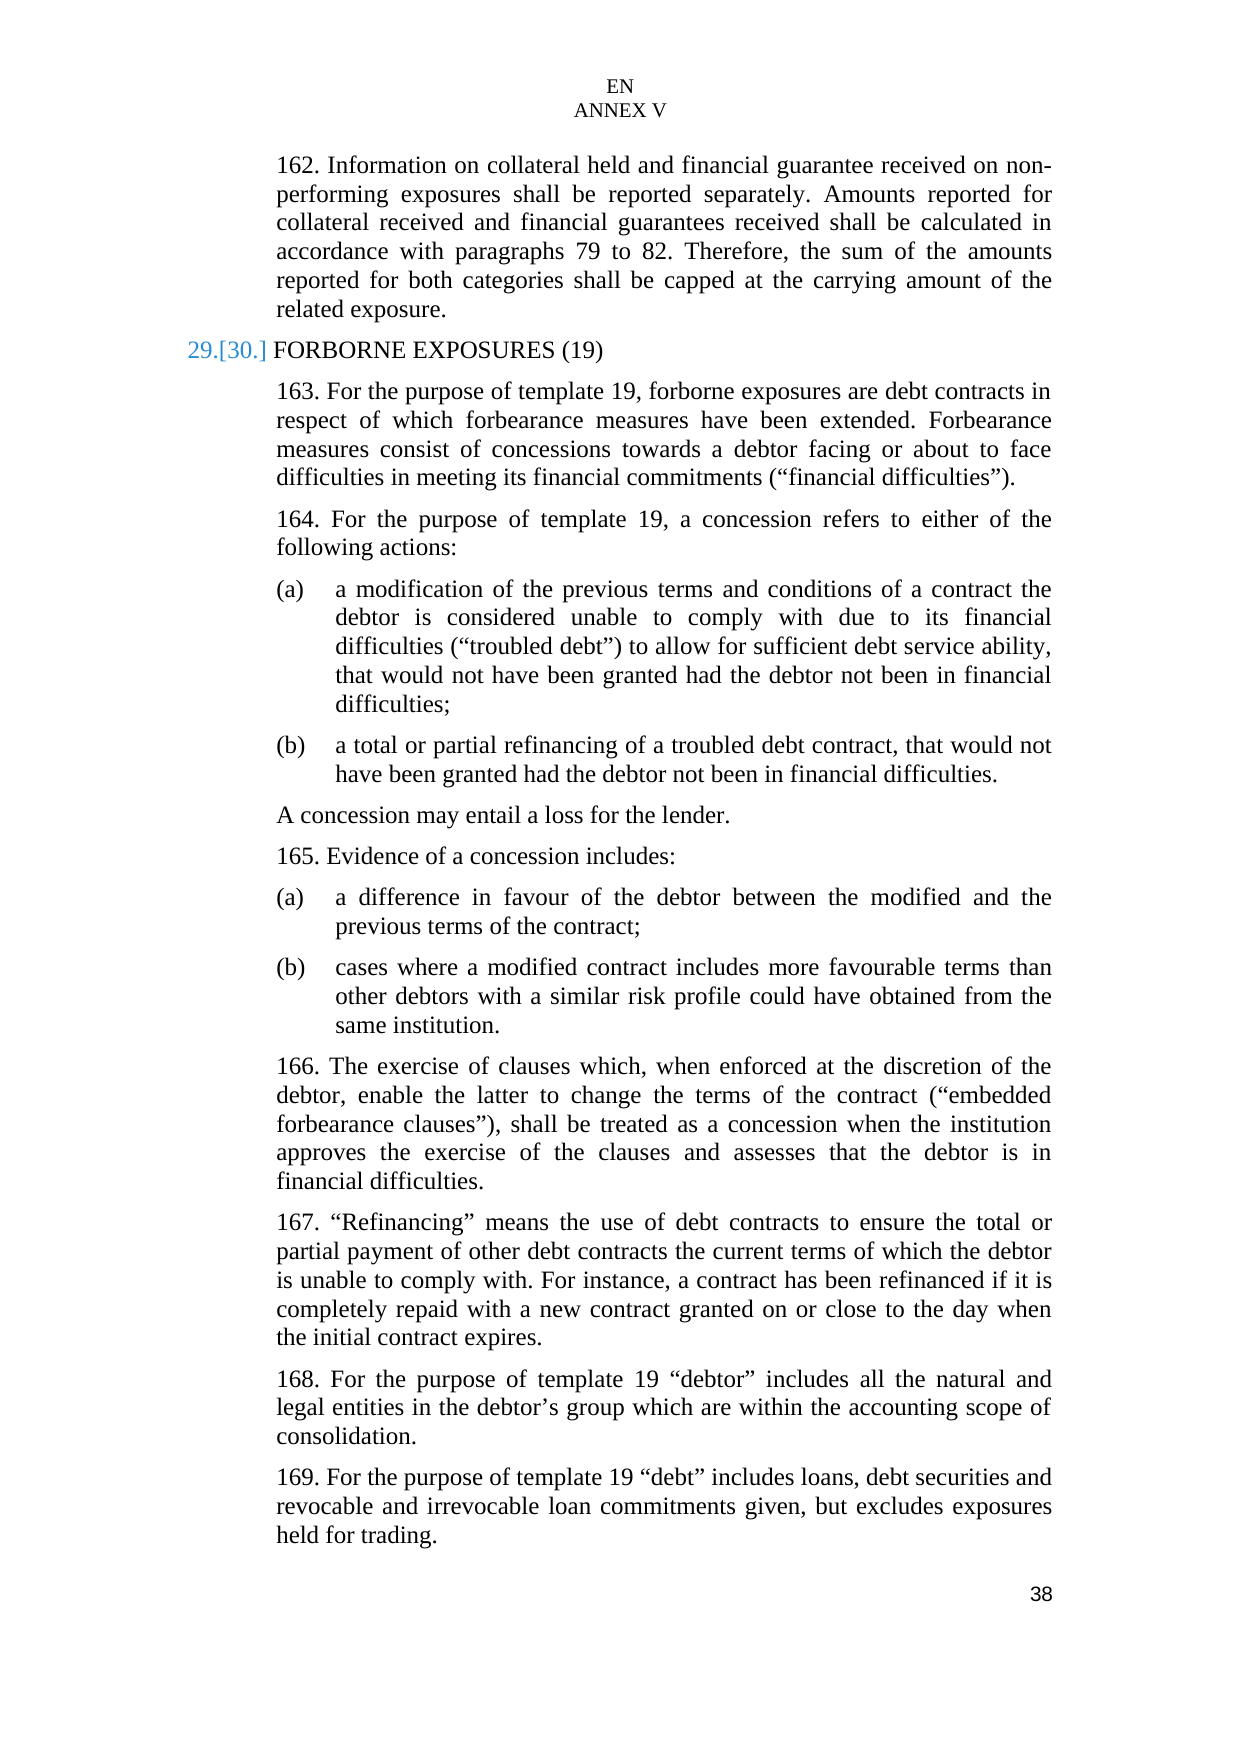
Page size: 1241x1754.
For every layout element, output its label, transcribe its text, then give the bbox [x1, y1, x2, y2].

text (b) cases where a modified contract includes more favourable terms than other debtors with a similar risk profile could have obtained from the same institution. [276, 952, 1053, 1039]
subtitle FORBORNE EXPOSURES (19) [187, 335, 1053, 364]
text (b) a total or partial refinancing of a troubled debt contract, that would not have been granted had the debtor not been in financial difficulties. [276, 730, 1053, 787]
text (a) a difference in favour of the debtor between the modified and the previous terms of the contract; [276, 882, 1053, 940]
text (a) a modification of the previous terms and conditions of a contract the debtor is considered unable to comply with due to its financial difficulties (“troubled debt”) to allow for sufficient debt service ability, that would not have been granted had the debtor not been in financial difficulties; [276, 574, 1053, 717]
text 167. “Refinancing” means the use of debt contracts to ensure the total or partial payment of other debt contracts the current terms of which the debtor is unable to comply with. For instance, a contract has been refinanced if it is completely repaid with a new contract granted on or close to the day when the initial contract expires. [276, 1207, 1053, 1351]
text 163. For the purpose of template 19, forborne exposures are debt contracts in respect of which forbearance measures have been extended. Forbearance measures consist of concessions towards a debtor facing or about to face difficulties in meeting its financial commitments (“financial difficulties”). [276, 376, 1053, 491]
text A concession may entail a loss for the lender. [276, 800, 1053, 829]
text 162. Information on collateral held and financial guarantee received on non-performing exposures shall be reported separately. Amounts reported for collateral received and financial guarantees received shall be calculated in accordance with paragraphs 79 to 82. Therefore, the sum of the amounts reported for both categories shall be capped at the carrying amount of the related exposure. [276, 150, 1053, 322]
text 169. For the purpose of template 19 “debt” includes loans, debt securities and revocable and irrevocable loan commitments given, but excludes exposures held for trading. [276, 1462, 1053, 1549]
text 164. For the purpose of template 19, a concession refers to either of the following actions: [276, 504, 1053, 561]
text 168. For the purpose of template 19 “debtor” includes all the natural and legal entities in the debtor’s group which are within the accounting scope of consolidation. [276, 1364, 1053, 1450]
text 166. The exercise of clauses which, when enforced at the discretion of the debtor, enable the latter to change the terms of the contract (“embedded forbearance clauses”), shall be treated as a concession when the institution approves the exercise of the clauses and assesses that the debtor is in financial difficulties. [276, 1051, 1053, 1195]
text 165. Evidence of a concession includes: [276, 841, 1053, 870]
